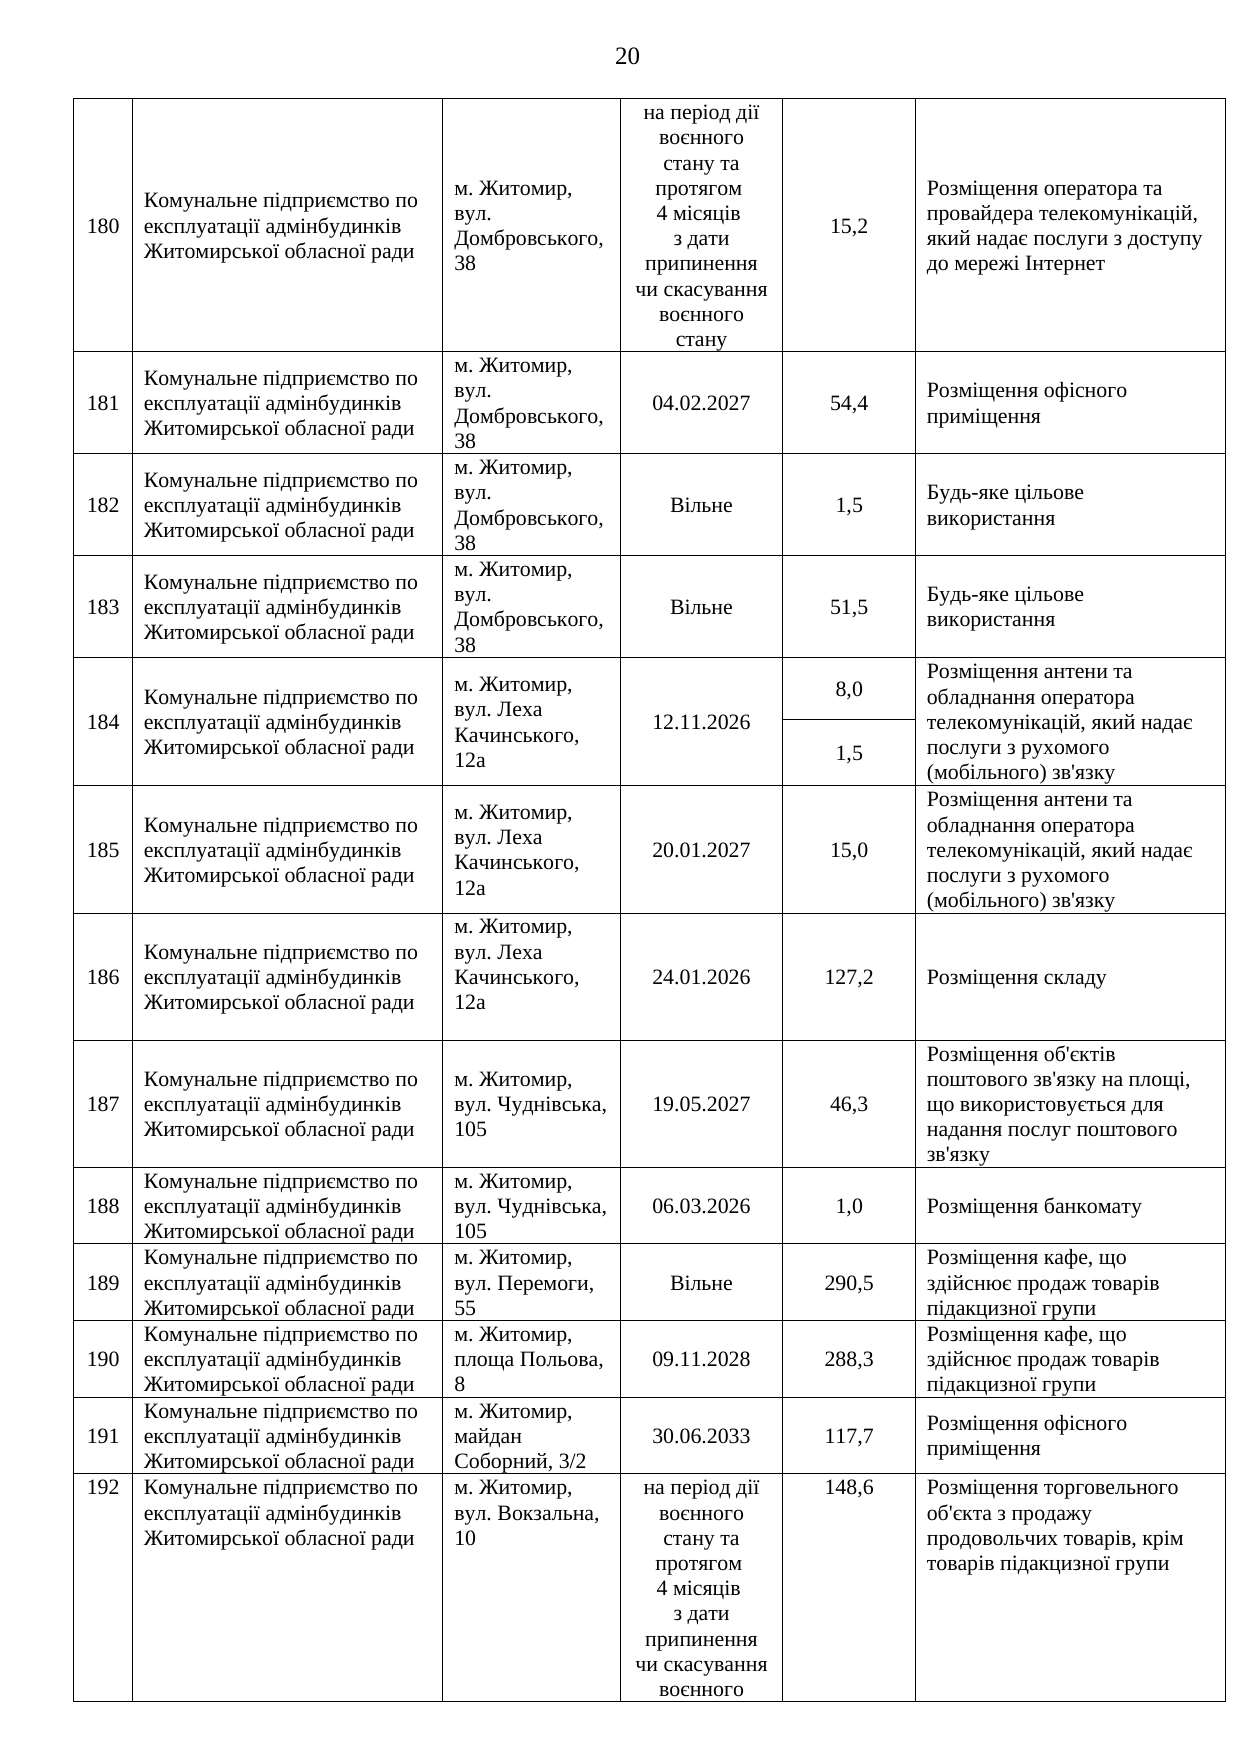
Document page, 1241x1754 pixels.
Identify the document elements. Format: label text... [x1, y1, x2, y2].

table_cell Вільне [621, 454, 782, 555]
table_cell 117,7 [783, 1398, 915, 1473]
table_cell Розміщення кафе, що здійснює продаж товарів підакцизної групи [916, 1321, 1225, 1397]
table_cell 190 [74, 1321, 132, 1397]
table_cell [133, 99, 442, 351]
table_cell 191 [74, 1398, 132, 1473]
table_cell Розміщення об'єктів поштового зв'язку на площі, що використовується для надання послуг поштового зв'язку [916, 1041, 1225, 1167]
table_cell Комунальне підприємство по експлуатації адмінбудинків Житомирської обласної ради [133, 352, 442, 453]
table_cell 24.01.2026 [621, 914, 782, 1039]
table_cell 46,3 [783, 1041, 915, 1167]
table_cell м. Житомир, площа Польова, 8 [443, 1321, 620, 1397]
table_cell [621, 99, 782, 351]
table_cell Розміщення антени та обладнання оператора телекомунікацій, який надає послуги з рухомого (мобільного) зв'язку [916, 658, 1225, 785]
table_cell 185 [74, 786, 132, 912]
table_cell 09.11.2028 [621, 1321, 782, 1397]
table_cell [133, 1474, 442, 1701]
table_cell 15,2 [783, 99, 915, 351]
table_cell Розміщення антени та обладнання оператора телекомунікацій, який надає послуги з рухомого (мобільного) зв'язку [916, 786, 1225, 912]
table_cell 180 [74, 99, 132, 351]
table_cell Комунальне підприємство по експлуатації адмінбудинків Житомирської обласної ради [133, 556, 442, 657]
table_cell Комунальне підприємство по експлуатації адмінбудинків Житомирської обласної ради [133, 1321, 442, 1397]
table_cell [621, 1474, 782, 1701]
table_cell 148,6 [783, 1474, 915, 1701]
table_cell 8,0 [783, 658, 915, 719]
table_cell 189 [74, 1244, 132, 1320]
table_cell Комунальне підприємство по експлуатації адмінбудинків Житомирської обласної ради [133, 1398, 442, 1473]
table_cell м. Житомир, вул. Домбровського, 38 [443, 454, 620, 555]
table_cell Розміщення оператора та провайдера телекомунікацій, який надає послуги з доступу до мережі Інтернет [916, 99, 1225, 351]
table_cell Комунальне підприємство по експлуатації адмінбудинків Житомирської обласної ради [133, 914, 442, 1039]
table_cell Розміщення кафе, що здійснює продаж товарів підакцизної групи [916, 1244, 1225, 1320]
table_cell Будь-яке цільове використання [916, 454, 1225, 555]
table_cell 51,5 [783, 556, 915, 657]
table_cell Комунальне підприємство по експлуатації адмінбудинків Житомирської обласної ради [133, 454, 442, 555]
table_cell м. Житомир, вул. Домбровського, 38 [443, 556, 620, 657]
table_cell 1,5 [783, 454, 915, 555]
table_cell 30.06.2033 [621, 1398, 782, 1473]
table_cell м. Житомир, майдан Соборний, 3/2 [443, 1398, 620, 1473]
table_cell Розміщення офісного приміщення [916, 1398, 1225, 1473]
table_cell 186 [74, 914, 132, 1039]
table_cell Комунальне підприємство по експлуатації адмінбудинків Житомирської обласної ради [133, 786, 442, 912]
table_cell м. Житомир, вул. Чуднівська, 105 [443, 1041, 620, 1167]
table_cell 192 [74, 1474, 132, 1701]
table_cell м. Житомир, вул. Перемоги, 55 [443, 1244, 620, 1320]
table_cell 54,4 [783, 352, 915, 453]
table_cell 184 [74, 658, 132, 785]
table_cell Розміщення складу [916, 914, 1225, 1039]
table_cell 183 [74, 556, 132, 657]
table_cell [916, 1474, 1225, 1701]
table_cell м. Житомир, вул. Леха Качинського, 12а [443, 658, 620, 785]
table_cell 1,0 [783, 1168, 915, 1243]
table_cell м. Житомир, вул. Леха Качинського, 12а [443, 914, 620, 1039]
table_cell м. Житомир, вул. Леха Качинського, 12а [443, 786, 620, 912]
table_cell м. Житомир, вул. Чуднівська, 105 [443, 1168, 620, 1243]
table_cell 127,2 [783, 914, 915, 1039]
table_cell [443, 1474, 620, 1701]
table_cell 188 [74, 1168, 132, 1243]
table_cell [443, 99, 620, 351]
table_cell 15,0 [783, 786, 915, 912]
table_cell Комунальне підприємство по експлуатації адмінбудинків Житомирської обласної ради [133, 658, 442, 785]
table_cell 20.01.2027 [621, 786, 782, 912]
table_cell 181 [74, 352, 132, 453]
table_cell Розміщення банкомату [916, 1168, 1225, 1243]
table_cell 06.03.2026 [621, 1168, 782, 1243]
table_cell Комунальне підприємство по експлуатації адмінбудинків Житомирської обласної ради [133, 1168, 442, 1243]
table_cell 19.05.2027 [621, 1041, 782, 1167]
table_cell 182 [74, 454, 132, 555]
table_cell 04.02.2027 [621, 352, 782, 453]
table_cell 187 [74, 1041, 132, 1167]
table_cell 1,5 [783, 720, 915, 785]
table_cell м. Житомир, вул. Домбровського, 38 [443, 352, 620, 453]
table_cell Вільне [621, 1244, 782, 1320]
table_cell 12.11.2026 [621, 658, 782, 785]
table_cell Розміщення офісного приміщення [916, 352, 1225, 453]
table_cell Комунальне підприємство по експлуатації адмінбудинків Житомирської обласної ради [133, 1244, 442, 1320]
table_cell 288,3 [783, 1321, 915, 1397]
table_cell 290,5 [783, 1244, 915, 1320]
table_cell Вільне [621, 556, 782, 657]
table_cell Комунальне підприємство по експлуатації адмінбудинків Житомирської обласної ради [133, 1041, 442, 1167]
table_cell Будь-яке цільове використання [916, 556, 1225, 657]
